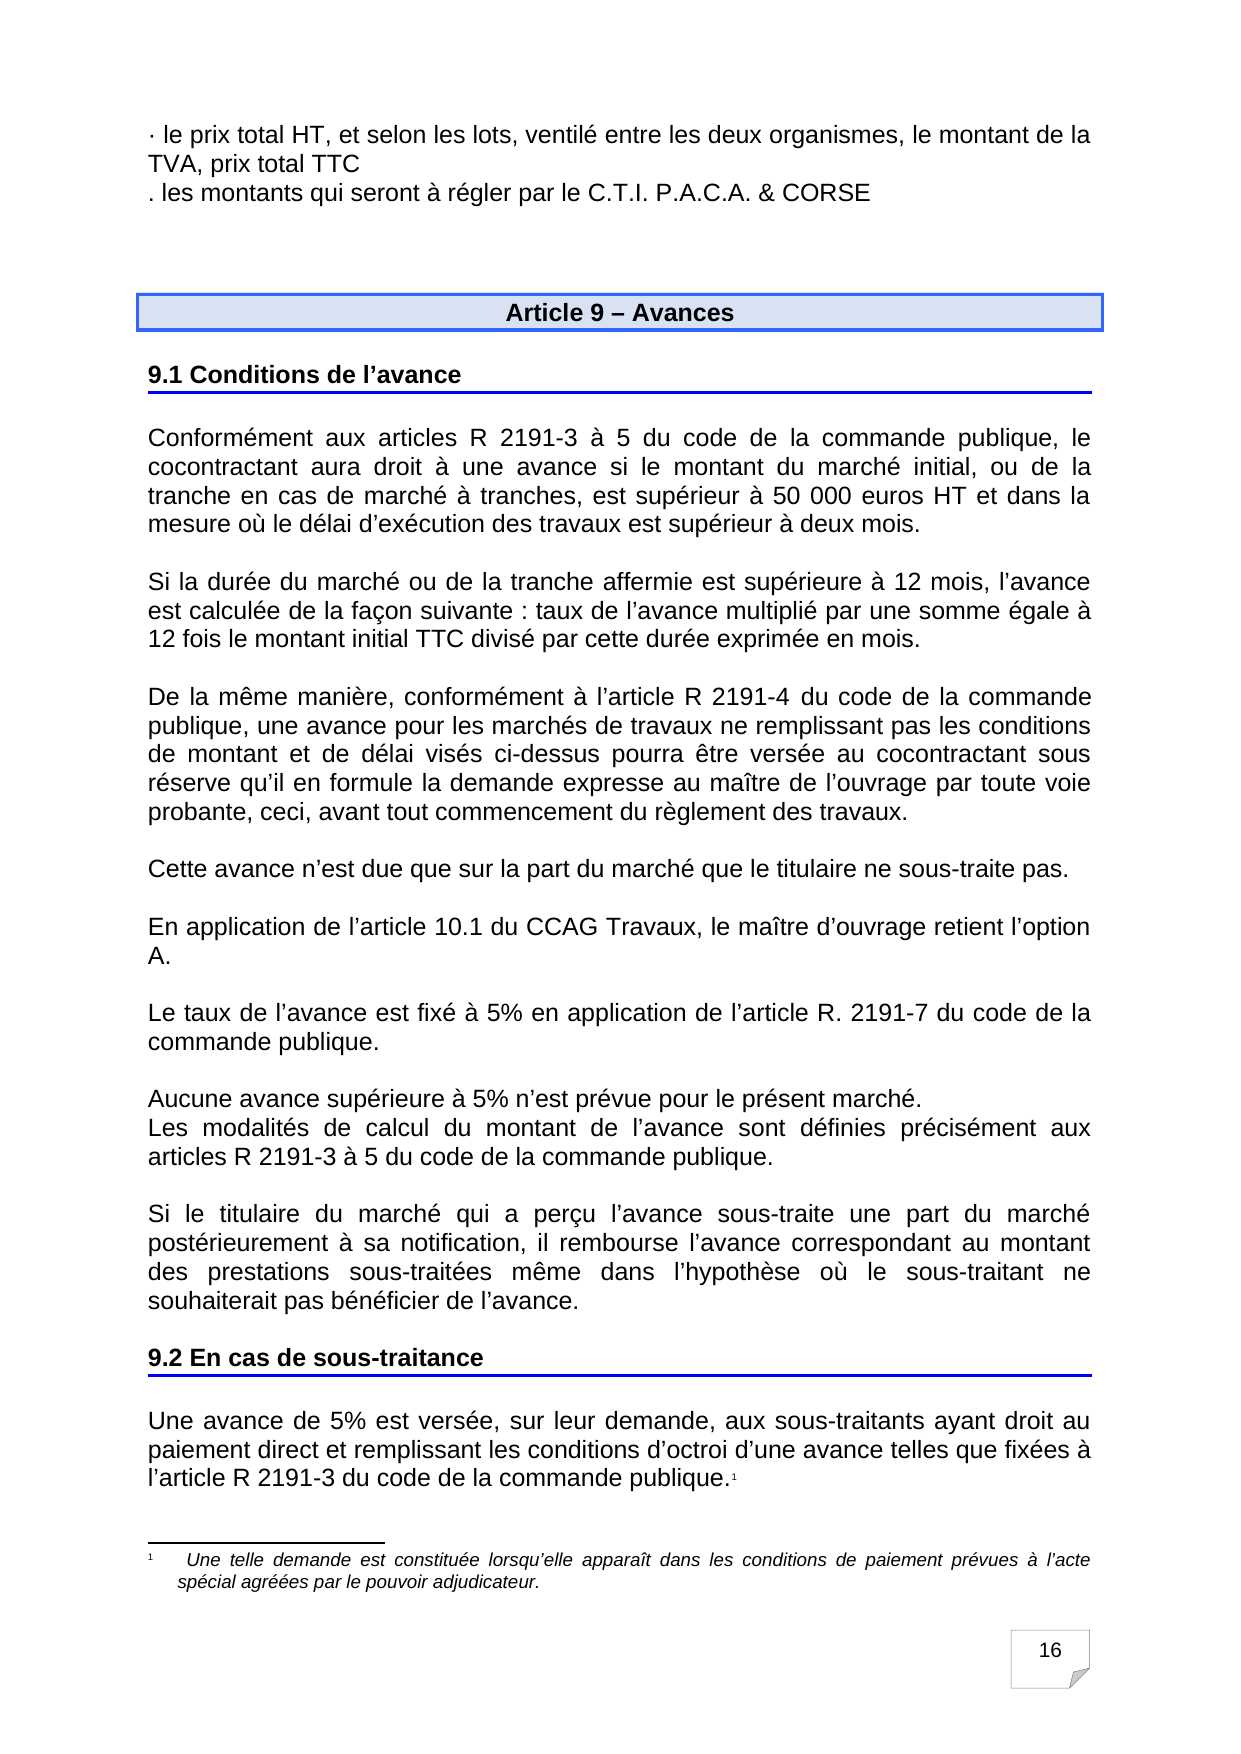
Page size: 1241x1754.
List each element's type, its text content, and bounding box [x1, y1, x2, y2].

text De la même manière, conformément à l’article R 2191-4 du code de la commande publique, une avance pour les marchés de travaux ne remplissant pas les conditions de montant et de délai visés ci-dessus pourra être versée au cocontractant sous réserve qu’il en formule la demande expresse au maître de l’ouvrage par toute voie probante, ceci, avant tout commencement du règlement des travaux. [148, 682, 1092, 826]
subtitle Article 9 – Avances [139, 296, 1101, 328]
text Aucune avance supérieure à 5% n’est prévue pour le présent marché. [148, 1084, 1092, 1113]
text Le taux de l’avance est fixé à 5% en application de l’article R. 2191-7 du code de la commande publique. [148, 998, 1092, 1056]
text Si le titulaire du marché qui a perçu l’avance sous-traite une part du marché postérieurement à sa notification, il rembourse l’avance correspondant au montant des prestations sous-traitées même dans l’hypothèse où le sous-traitant ne souhaiterait pas bénéficier de l’avance. [148, 1199, 1092, 1314]
text 9.1 Conditions de l’avance [148, 360, 1092, 391]
text Si la durée du marché ou de la tranche affermie est supérieure à 12 mois, l’avance est calculée de la façon suivante : taux de l’avance multiplié par une somme égale à 12 fois le montant initial TTC divisé par cette durée exprimée en mois. [148, 567, 1092, 653]
text 9.2 En cas de sous-traitance [148, 1343, 1092, 1374]
text Une avance de 5% est versée, sur leur demande, aux sous-traitants ayant droit au paiement direct et remplissant les conditions d’octroi d’une avance telles que fixées à l’article R 2191-3 du code de la commande publique. [148, 1406, 1092, 1492]
text Cette avance n’est due que sur la part du marché que le titulaire ne sous-traite pas. [148, 854, 1092, 883]
text . les montants qui seront à régler par le C.T.I. P.A.C.A. & CORSE [148, 177, 1092, 206]
text En application de l’article 10.1 du CCAG Travaux, le maître d’ouvrage retient l’option A. [148, 912, 1092, 969]
text · le prix total HT, et selon les lots, ventilé entre les deux organismes, le montant de la TVA, prix total TTC [148, 120, 1092, 177]
text Conformément aux articles R 2191-3 à 5 du code de la commande publique, le cocontractant aura droit à une avance si le montant du marché initial, ou de la tranche en cas de marché à tranches, est supérieur à 50 000 euros HT et dans la mesure où le délai d’exécution des travaux est supérieur à deux mois. [148, 423, 1092, 538]
text Les modalités de calcul du montant de l’avance sont définies précisément aux articles R 2191-3 à 5 du code de la commande publique. [148, 1113, 1092, 1171]
